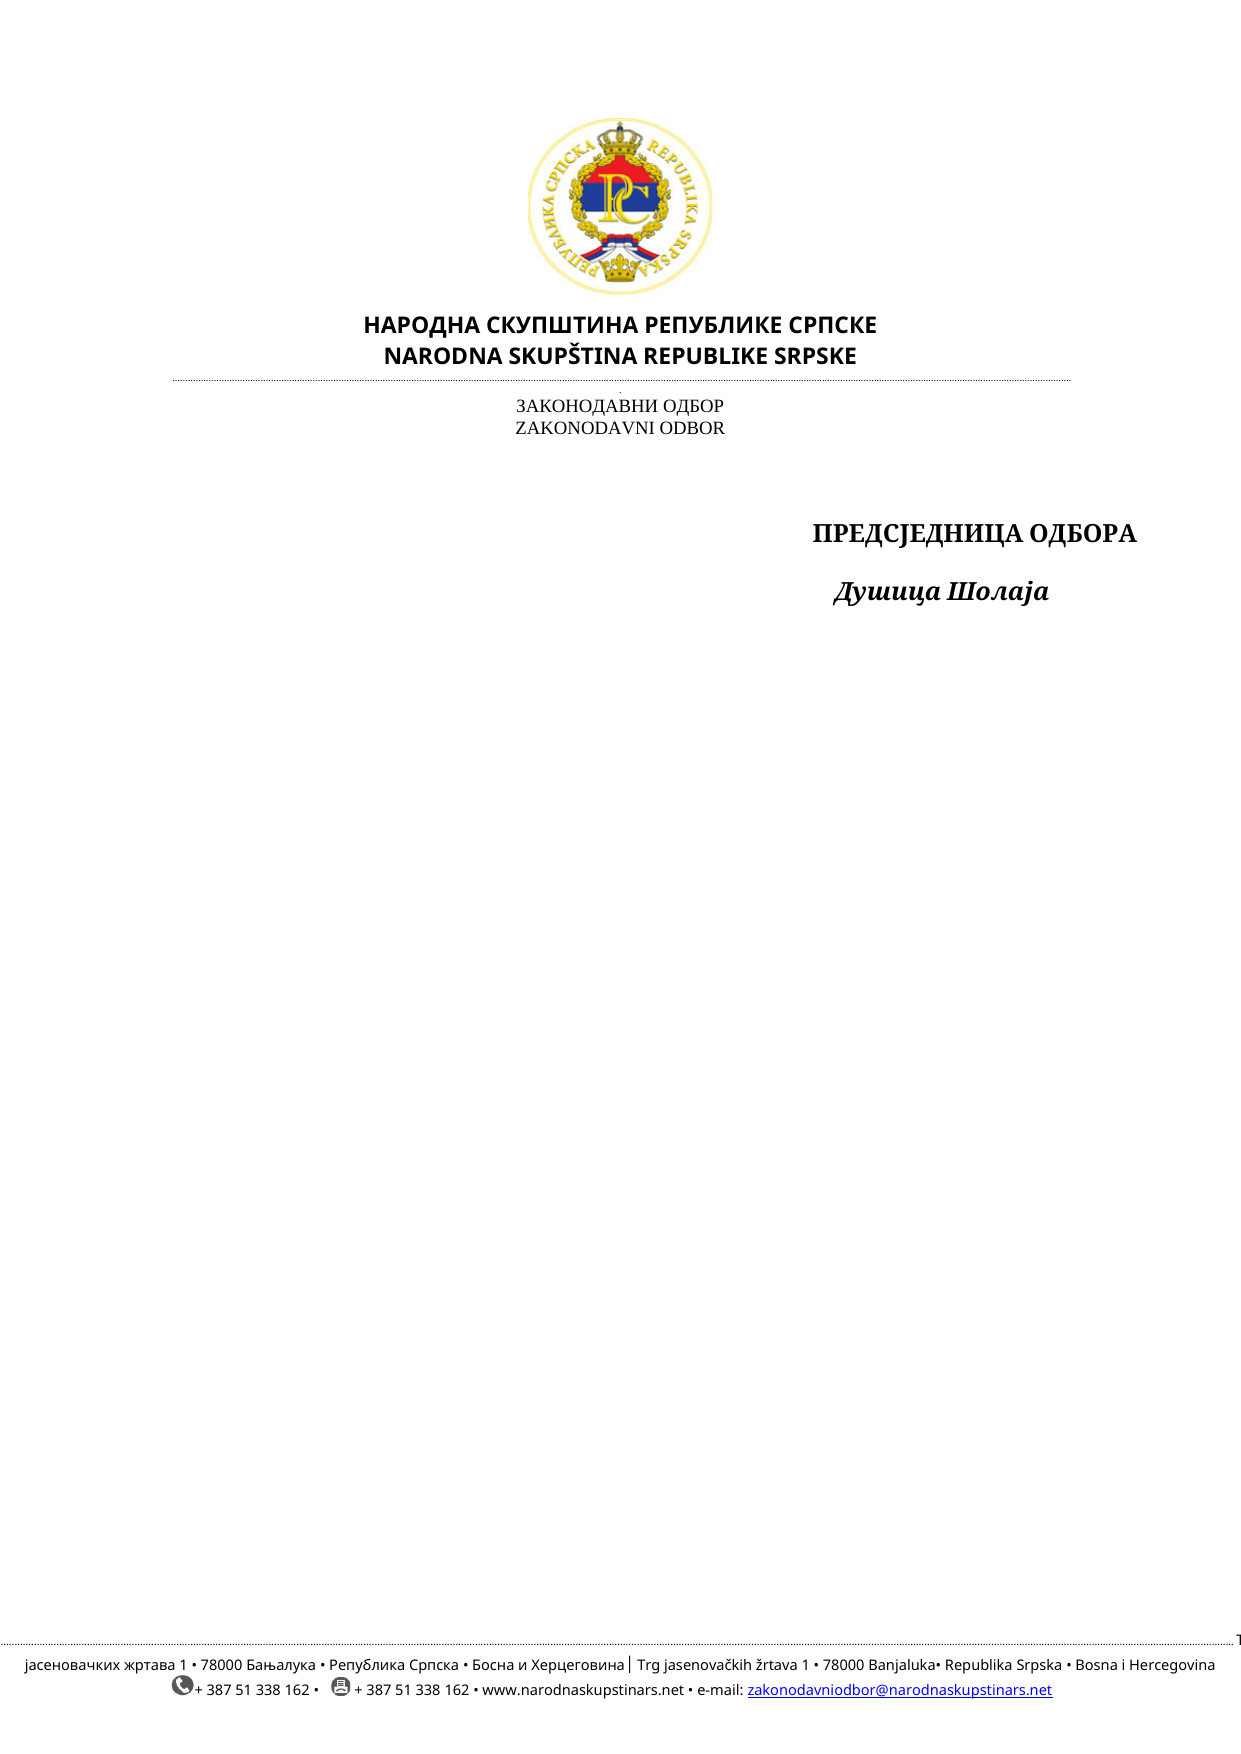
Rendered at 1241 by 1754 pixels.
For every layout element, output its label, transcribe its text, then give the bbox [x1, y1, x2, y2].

text ПРЕДСЈЕДНИЦА ОДБОРА [103, 520, 1137, 549]
text Душица Шолаја [103, 577, 1137, 606]
